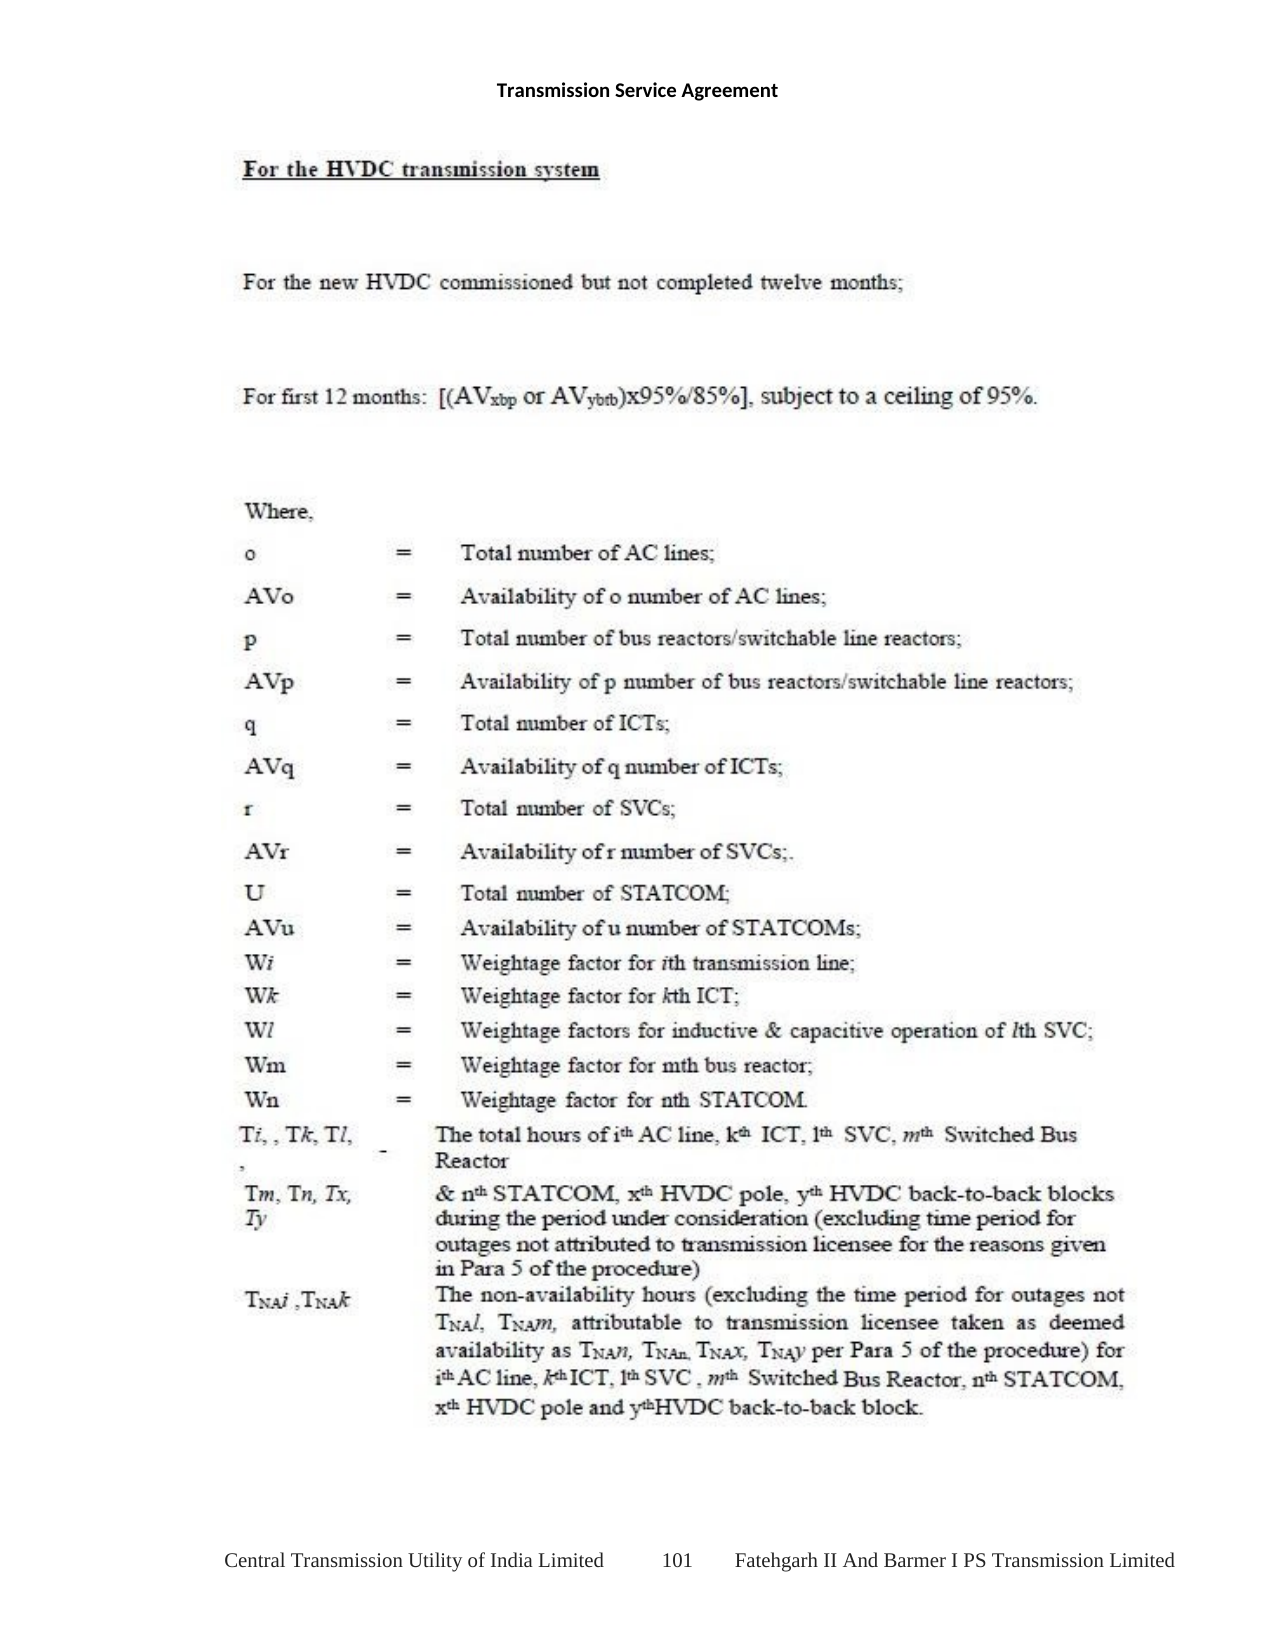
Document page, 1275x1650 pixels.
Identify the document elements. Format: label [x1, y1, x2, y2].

picture [220, 150, 1138, 1441]
